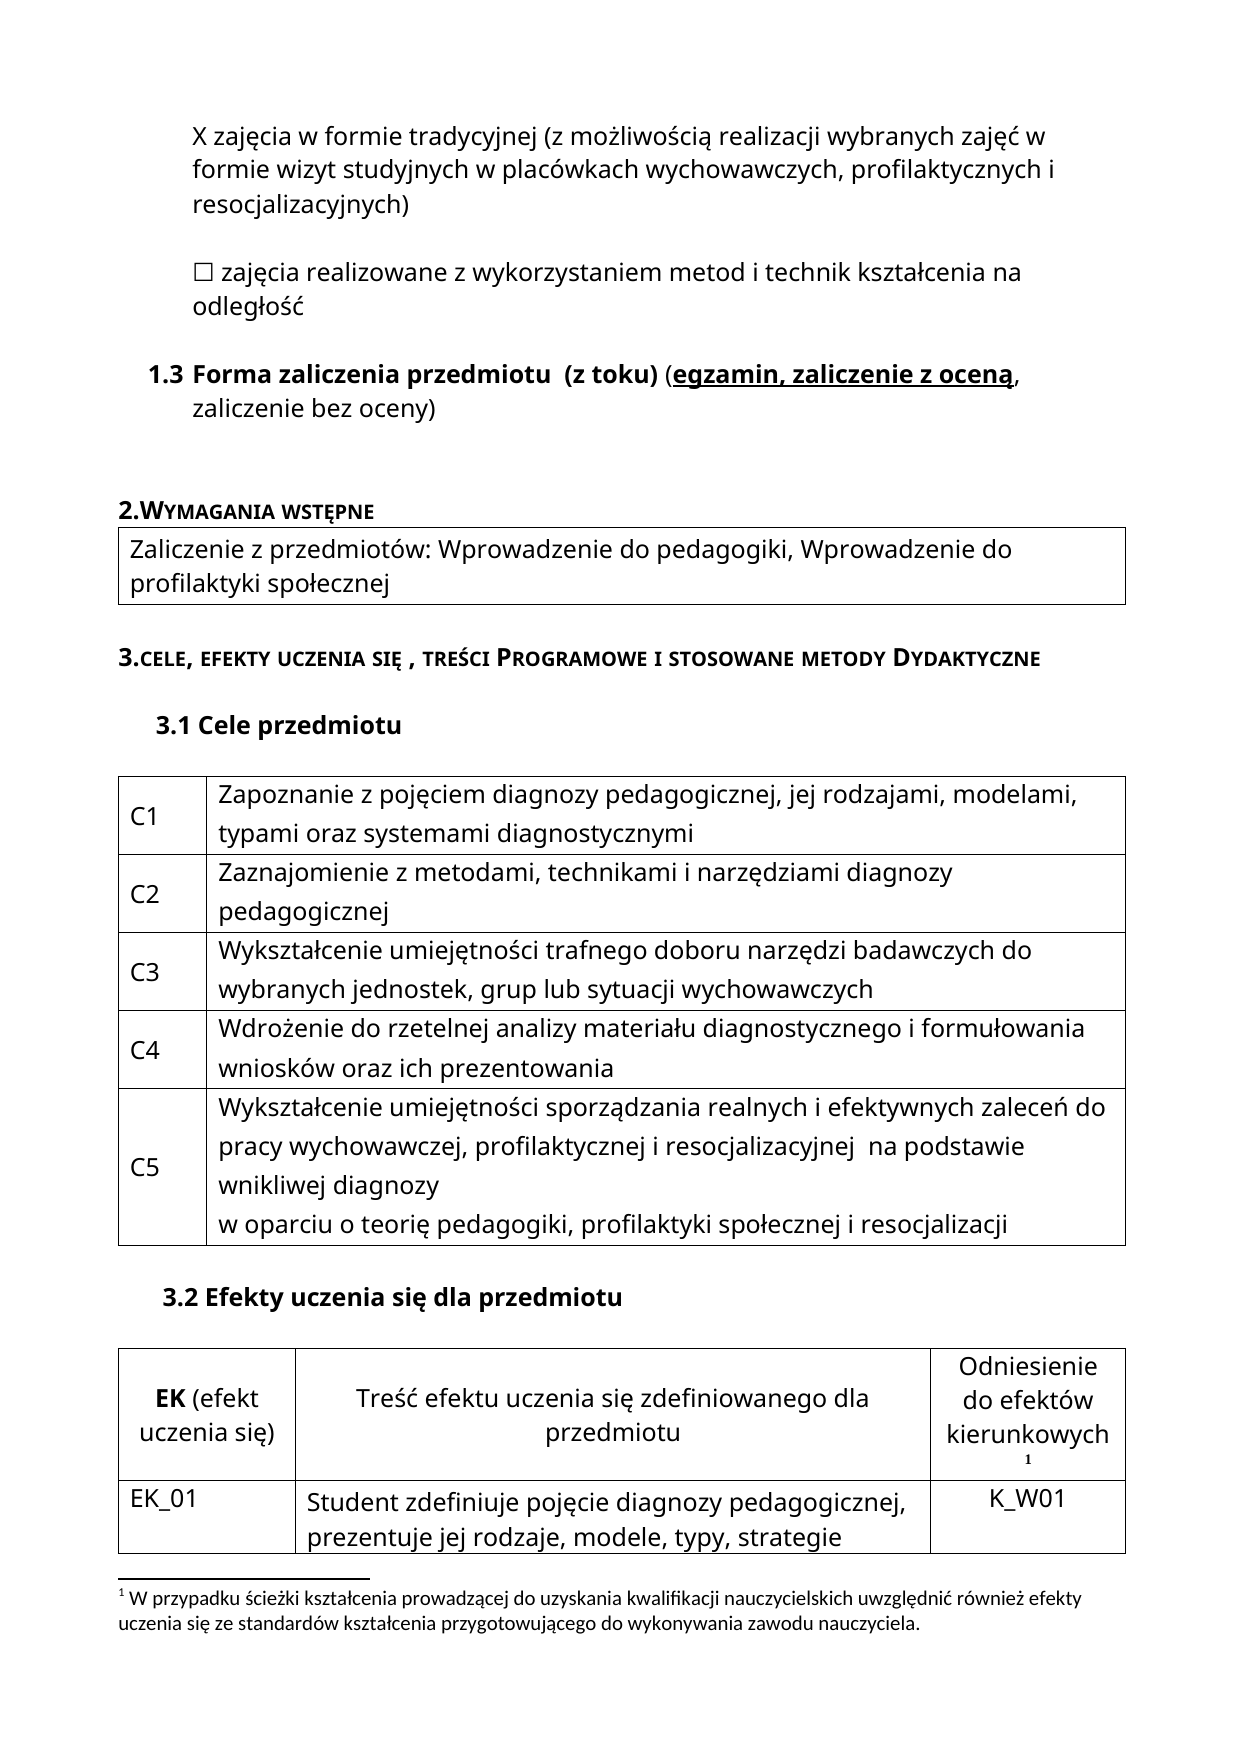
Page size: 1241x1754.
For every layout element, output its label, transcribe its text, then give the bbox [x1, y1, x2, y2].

text 1.3 Forma zaliczenia przedmiotu (z toku) (egzamin, zaliczenie z oceną, zaliczenie bez oceny) [148, 357, 1122, 425]
table_cell C2 [119, 855, 206, 932]
table_cell Zaznajomienie z metodami, technikami i narzędziami diagnozy pedagogicznej [207, 855, 1125, 932]
text 2.Wymagania wstępne [118, 493, 1122, 527]
table_cell EK_01 [119, 1481, 295, 1553]
table_cell K_W01 [931, 1481, 1125, 1553]
table_cell Wykształcenie umiejętności trafnego doboru narzędzi badawczych do wybranych jednostek, grup lub sytuacji wychowawczych [207, 933, 1125, 1010]
text 3.1 Cele przedmiotu [156, 708, 1122, 742]
table_cell C3 [119, 933, 206, 1010]
table_cell Wdrożenie do rzetelnej analizy materiału diagnostycznego i formułowania wniosków oraz ich prezentowania [207, 1011, 1125, 1088]
table_header EK (efekt uczenia się) [119, 1349, 295, 1480]
table_header Treść efektu uczenia się zdefiniowanego dla przedmiotu [296, 1349, 930, 1480]
table_cell C5 [119, 1089, 206, 1245]
table_header Zapoznanie z pojęciem diagnozy pedagogicznej, jej rodzajami, modelami, typami oraz systemami diagnostycznymi [207, 777, 1125, 854]
text 3.cele, efekty uczenia się , treści Programowe i stosowane metody Dydaktyczne [118, 639, 1122, 673]
table_cell C4 [119, 1011, 206, 1088]
table_header Odniesienie do efektów kierunkowych [931, 1349, 1125, 1480]
text 3.2 Efekty uczenia się dla przedmiotu [162, 1280, 1122, 1314]
text X zajęcia w formie tradycyjnej (z możliwością realizacji wybranych zajęć w formie wizyt studyjnych w placówkach wychowawczych, profilaktycznych i resocjalizacyjnych) [192, 118, 1122, 220]
table_header Zaliczenie z przedmiotów: Wprowadzenie do pedagogiki, Wprowadzenie do profilaktyki społecznej [119, 528, 1125, 604]
text ☐ zajęcia realizowane z wykorzystaniem metod i technik kształcenia na odległość [192, 254, 1122, 322]
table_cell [296, 1481, 930, 1553]
table_cell Wykształcenie umiejętności sporządzania realnych i efektywnych zaleceń do pracy wychowawczej, profilaktycznej i resocjalizacyjnej na podstawie wnikliwej diagnozy w oparciu o teorię pedagogiki, profilaktyki społecznej i resocjalizacji [207, 1089, 1125, 1245]
table_header C1 [119, 777, 206, 854]
